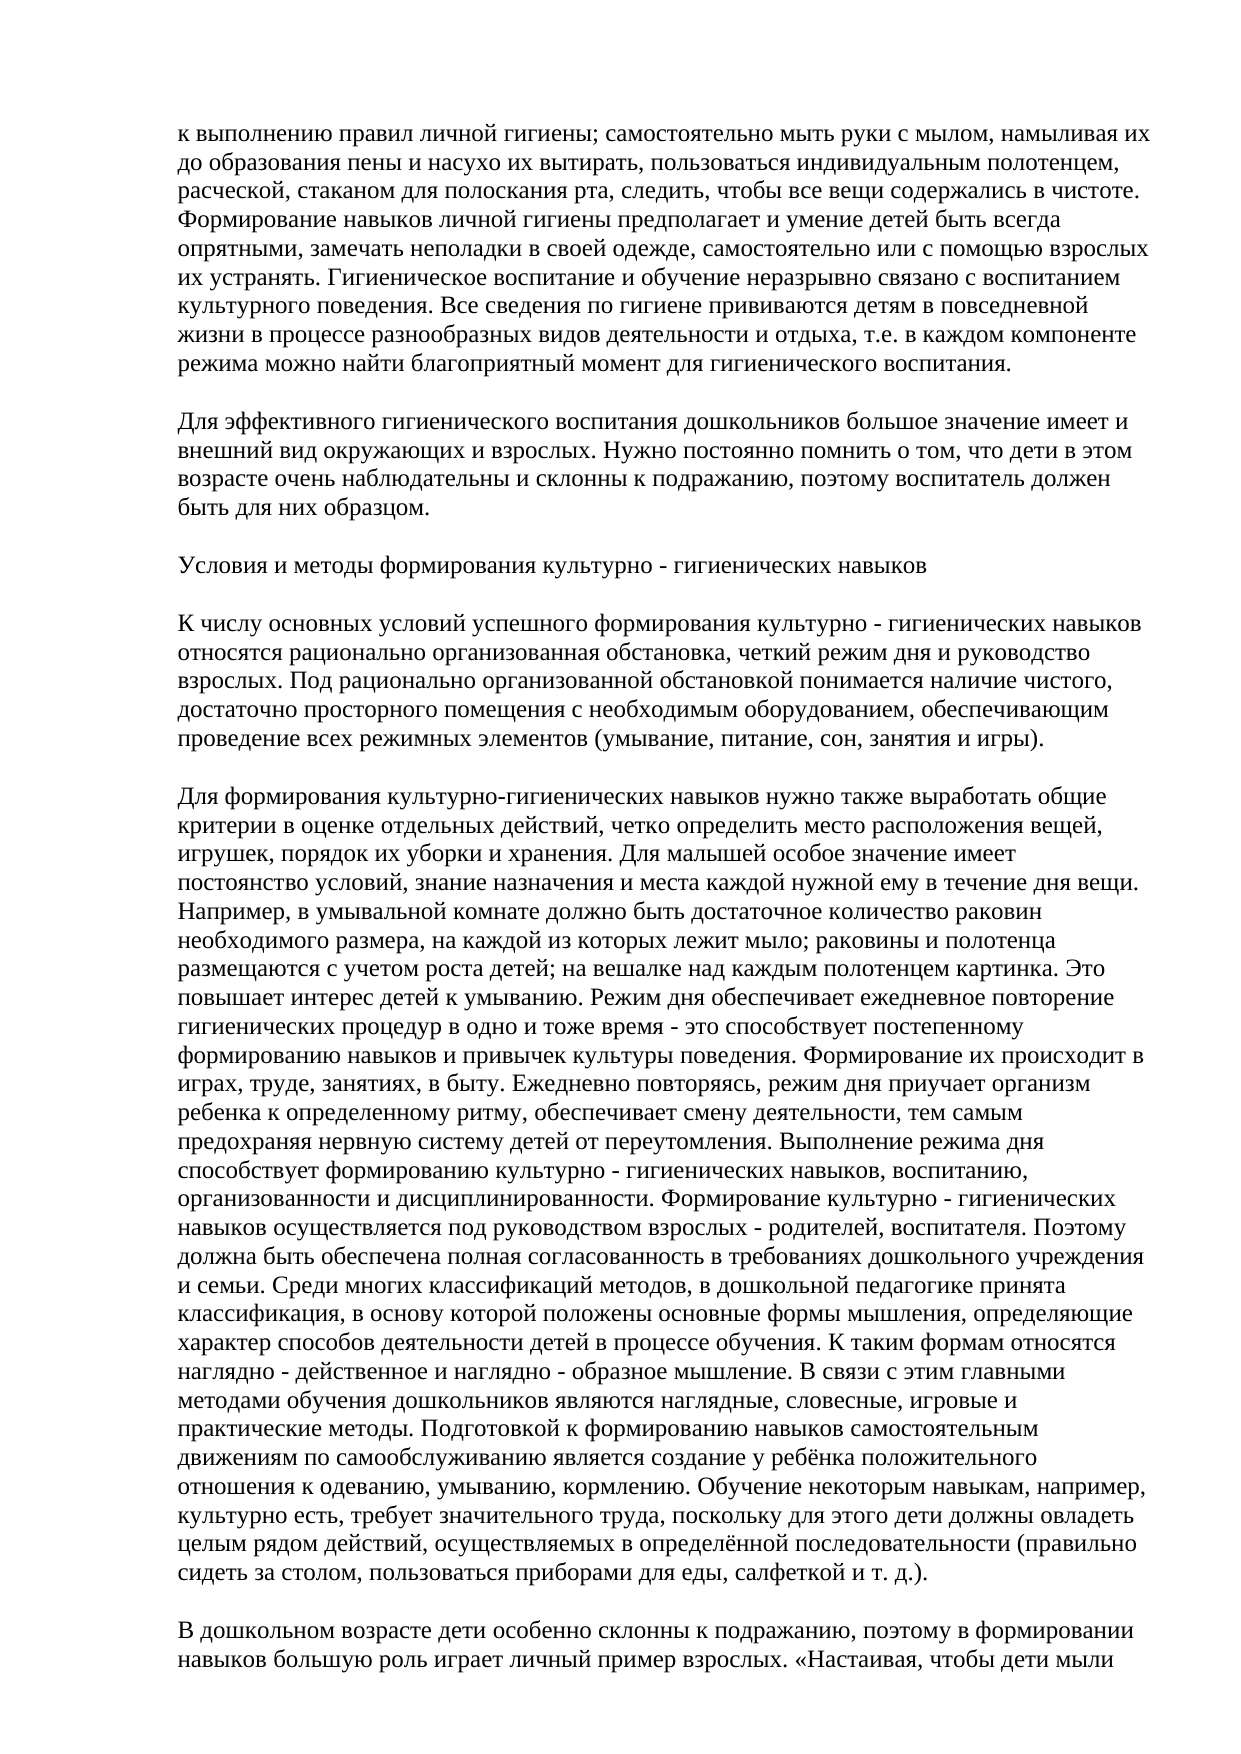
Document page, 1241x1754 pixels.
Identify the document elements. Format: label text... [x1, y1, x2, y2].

text Для эффективного гигиенического воспитания дошкольников большое значение имеет и внешний вид окружающих и взрослых. Нужно постоянно помнить о том, что дети в этом возрасте очень наблюдательны и склонны к подражанию, поэтому воспитатель должен быть для них образцом. [177, 406, 1152, 521]
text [177, 118, 1152, 377]
text К числу основных условий успешного формирования культурно - гигиенических навыков относятся рационально организованная обстановка, четкий режим дня и руководство взрослых. Под рационально организованной обстановкой понимается наличие чистого, достаточно просторного помещения с необходимым оборудованием, обеспечивающим проведение всех режимных элементов (умывание, питание, сон, занятия и игры). [177, 608, 1152, 752]
text Условия и методы формирования культурно - гигиенических навыков [177, 550, 1152, 579]
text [177, 1615, 1152, 1673]
text Для формирования культурно-гигиенических навыков нужно также выработать общие критерии в оценке отдельных действий, четко определить место расположения вещей, игрушек, порядок их уборки и хранения. Для малышей особое значение имеет постоянство условий, знание назначения и места каждой нужной ему в течение дня вещи. Например, в умывальной комнате должно быть достаточное количество раковин необходимого размера, на каждой из которых лежит мыло; раковины и полотенца размещаются с учетом роста детей; на вешалке над каждым полотенцем картинка. Это повышает интерес детей к умыванию. Режим дня обеспечивает ежедневное повторение гигиенических процедур в одно и тоже время - это способствует постепенному формированию навыков и привычек культуры поведения. Формирование их происходит в играх, труде, занятиях, в быту. Ежедневно повторяясь, режим дня приучает организм ребенка к определенному ритму, обеспечивает смену деятельности, тем самым предохраняя нервную систему детей от переутомления. Выполнение режима дня способствует формированию культурно - гигиенических навыков, воспитанию, организованности и дисциплинированности. Формирование культурно - гигиенических навыков осуществляется под руководством взрослых - родителей, воспитателя. Поэтому должна быть обеспечена полная согласованность в требованиях дошкольного учреждения и семьи. Среди многих классификаций методов, в дошкольной педагогике принята классификация, в основу которой положены основные формы мышления, определяющие характер способов деятельности детей в процессе обучения. К таким формам относятся наглядно - действенное и наглядно - образное мышление. В связи с этим главными методами обучения дошкольников являются наглядные, словесные, игровые и практические методы. Подготовкой к формированию навыков самостоятельным движениям по самообслуживанию является создание у ребёнка положительного отношения к одеванию, умыванию, кормлению. Обучение некоторым навыкам, например, культурно есть, требует значительного труда, поскольку для этого дети должны овладеть целым рядом действий, осуществляемых в определённой последовательности (правильно сидеть за столом, пользоваться приборами для еды, салфеткой и т. д.). [177, 781, 1152, 1586]
